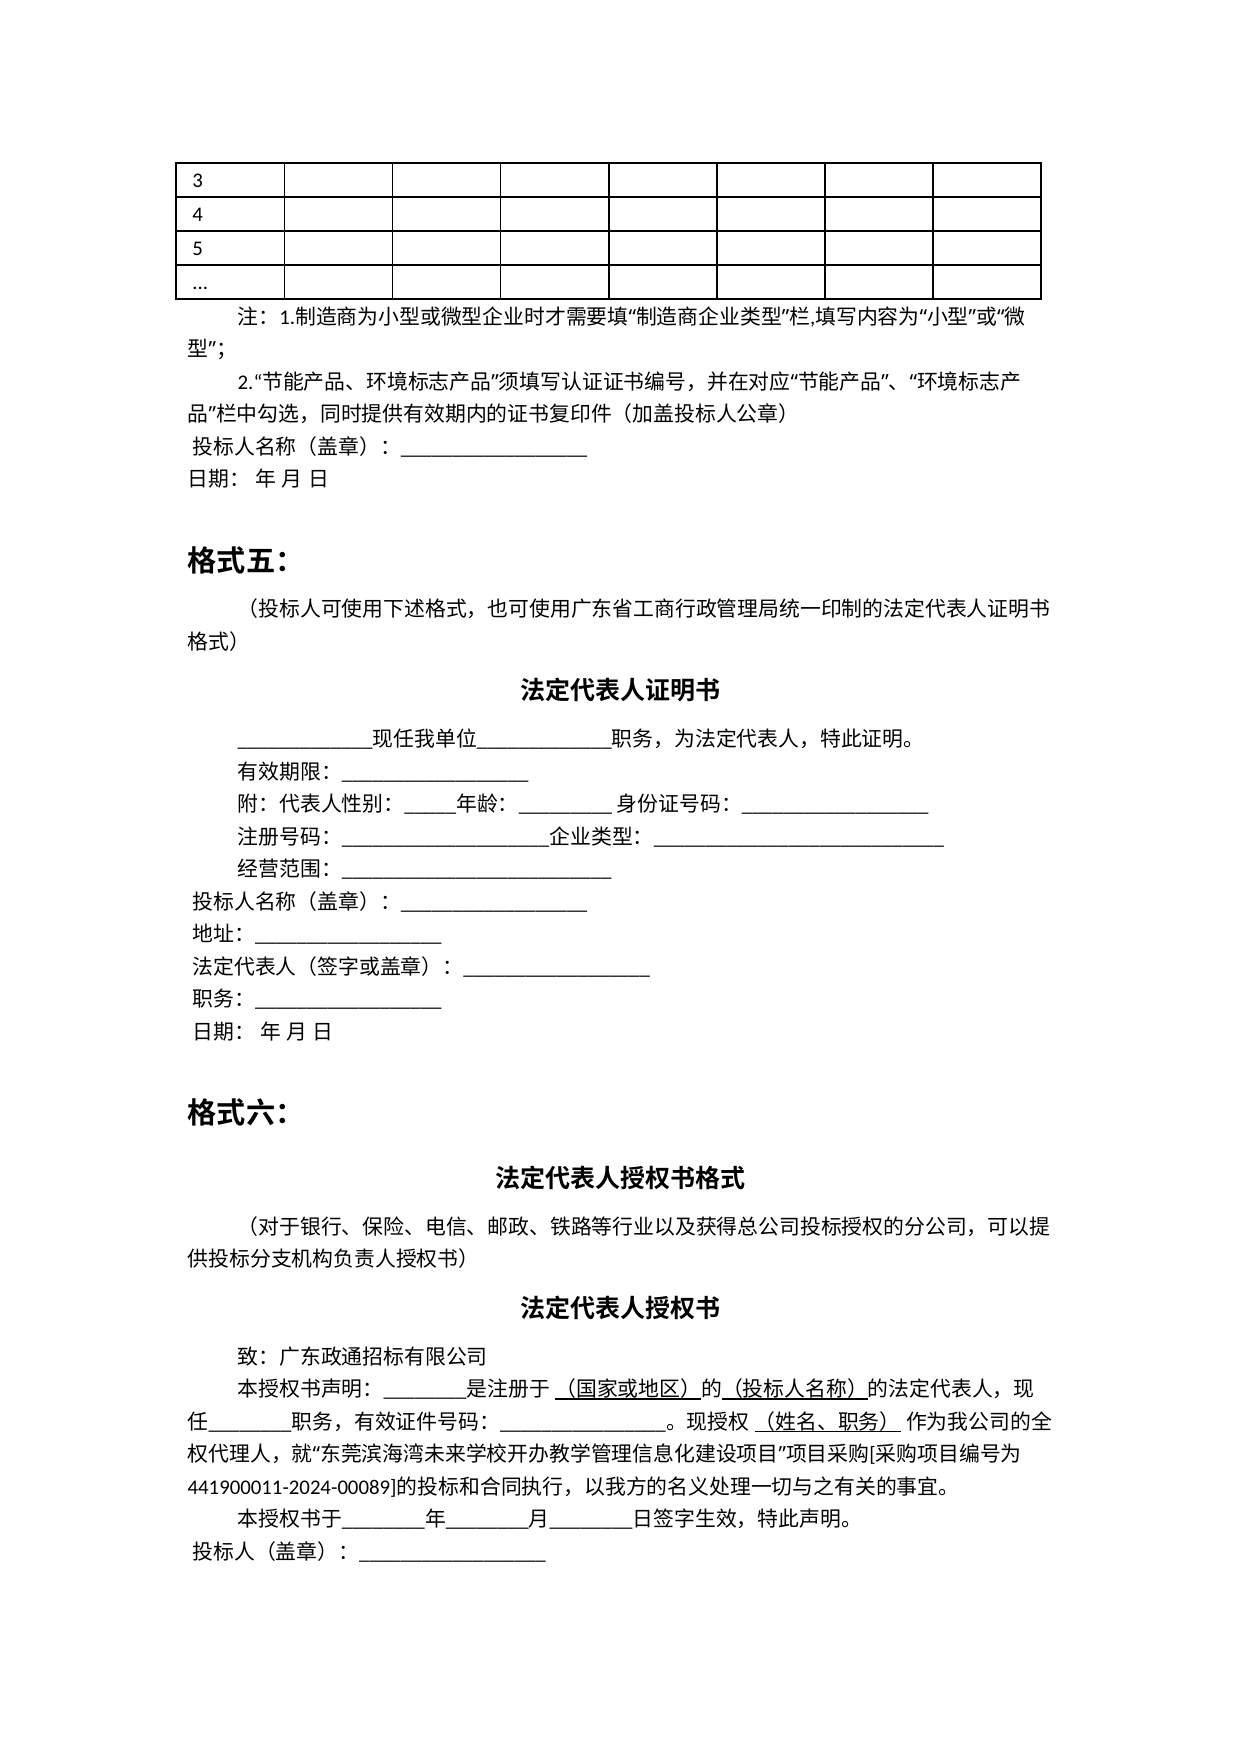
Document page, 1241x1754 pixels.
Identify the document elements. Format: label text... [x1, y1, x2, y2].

text _____________现任我单位_____________职务，为法定代表人，特此证明。 [187, 722, 1053, 755]
text 法定代表人证明书 [187, 657, 1053, 722]
table_cell [501, 198, 608, 230]
table_cell [934, 198, 1040, 230]
table_cell 3 [177, 164, 284, 196]
table_cell [718, 232, 824, 264]
table_cell [826, 232, 932, 264]
table_cell [610, 164, 716, 196]
table_cell [610, 232, 716, 264]
text 2.“节能产品、环境标志产品”须填写认证证书编号，并在对应“节能产品”、“环境标志产品”栏中勾选，同时提供有效期内的证书复印件（加盖投标人公章） [187, 365, 1053, 430]
table_cell [718, 198, 824, 230]
table_cell [934, 232, 1040, 264]
table_cell [718, 266, 824, 298]
table_cell ... [177, 266, 284, 298]
text （对于银行、保险、电信、邮政、铁路等行业以及获得总公司投标授权的分公司，可以提供投标分支机构负责人授权书） [187, 1210, 1053, 1275]
table_cell [393, 232, 500, 264]
table_cell 5 [177, 232, 284, 264]
table_cell [285, 198, 392, 230]
text 投标人名称（盖章）：__________________ [187, 430, 1053, 462]
text 法定代表人授权书 [187, 1275, 1053, 1340]
text 投标人（盖章）：__________________ [187, 1535, 1053, 1567]
text 地址：__________________ [187, 917, 1053, 950]
table_cell [285, 266, 392, 298]
text 经营范围：__________________________ [187, 852, 1053, 885]
table_cell [934, 164, 1040, 196]
table_cell [285, 232, 392, 264]
table_cell [610, 198, 716, 230]
text 职务：__________________ [187, 982, 1053, 1015]
text 注：1.制造商为小型或微型企业时才需要填“制造商企业类型”栏,填写内容为“小型”或“微型”； [187, 300, 1053, 365]
table_cell [285, 164, 392, 196]
text 本授权书声明：________是注册于 （国家或地区）的（投标人名称）的法定代表人，现任________职务，有效证件号码：________________。现授权 （姓名、职务） 作为我公司的全权代理人，就“东莞滨海湾未来学校开办教学管理信息化建设项目”项目采购[采购项目编号为441900011-2024-00089]的投标和合同执行，以我方的名义处理一切与之有关的事宜。 [187, 1372, 1053, 1502]
table_cell [826, 198, 932, 230]
table_cell [393, 266, 500, 298]
text 注册号码：____________________企业类型：____________________________ [187, 820, 1053, 852]
table_cell [393, 164, 500, 196]
text 有效期限：__________________ [187, 755, 1053, 787]
table_cell [826, 266, 932, 298]
text 本授权书于________年________月________日签字生效，特此声明。 [187, 1502, 1053, 1535]
table_cell [501, 164, 608, 196]
table_cell 4 [177, 198, 284, 230]
table_cell [718, 164, 824, 196]
text 日期： 年 月 日 [187, 462, 1053, 495]
text 法定代表人授权书格式 [187, 1145, 1053, 1210]
text （投标人可使用下述格式，也可使用广东省工商行政管理局统一印制的法定代表人证明书格式） [187, 592, 1053, 657]
text 法定代表人（签字或盖章）：__________________ [187, 950, 1053, 982]
text 附：代表人性别：_____年龄：_________ 身份证号码：__________________ [187, 787, 1053, 820]
table_cell [610, 266, 716, 298]
text 日期： 年 月 日 [187, 1015, 1053, 1047]
table_cell [934, 266, 1040, 298]
table_cell [393, 198, 500, 230]
table_cell [501, 266, 608, 298]
table_cell [501, 232, 608, 264]
text 格式六： [187, 1080, 1053, 1145]
text 致：广东政通招标有限公司 [187, 1340, 1053, 1372]
text 格式五： [187, 527, 1053, 592]
table_cell [826, 164, 932, 196]
text 投标人名称（盖章）：__________________ [187, 885, 1053, 917]
